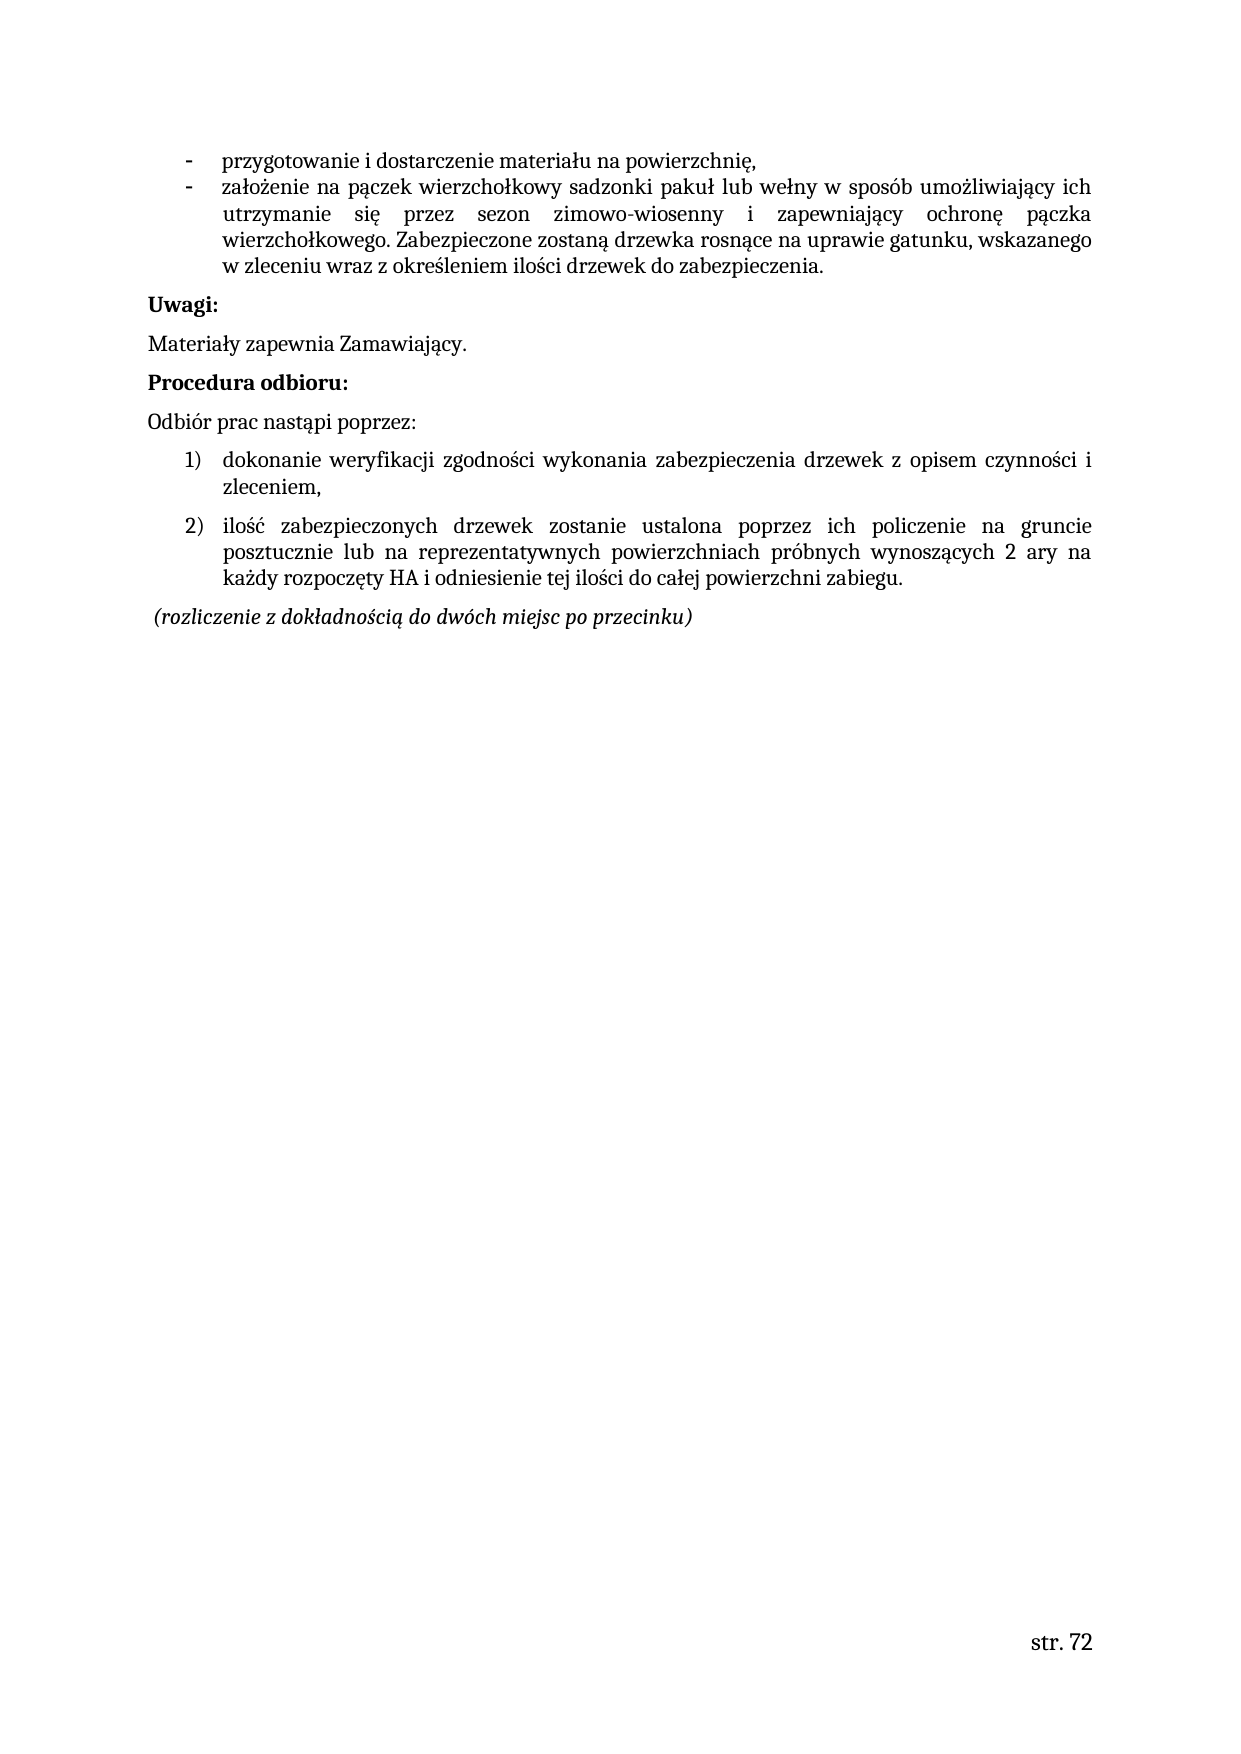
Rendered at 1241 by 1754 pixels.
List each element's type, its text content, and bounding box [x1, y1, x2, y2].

list przygotowanie i dostarczenie materiału na powierzchnię, [185, 148, 1093, 174]
text Procedura odbioru: [148, 369, 1093, 396]
text (rozliczenie z dokładnością do dwóch miejsc po przecinku) [148, 604, 1093, 630]
text Odbiór prac nastąpi poprzez: [148, 408, 1093, 435]
list założenie na pączek wierzchołkowy sadzonki pakuł lub wełny w sposób umożliwiający ich utrzymanie się przez sezon zimowo-wiosenny i zapewniający ochronę pączka wierzchołkowego. Zabezpieczone zostaną drzewka rosnące na uprawie gatunku, wskazanego w zleceniu wraz z określeniem ilości drzewek do zabezpieczenia. [185, 174, 1093, 279]
text Materiały zapewnia Zamawiający. [148, 331, 1093, 357]
list dokonanie weryfikacji zgodności wykonania zabezpieczenia drzewek z opisem czynności i zleceniem, [185, 447, 1093, 500]
text Uwagi: [148, 292, 1093, 318]
list ilość zabezpieczonych drzewek zostanie ustalona poprzez ich policzenie na gruncie posztucznie lub na reprezentatywnych powierzchniach próbnych wynoszących 2 ary na każdy rozpoczęty HA i odniesienie tej ilości do całej powierzchni zabiegu. [185, 512, 1093, 592]
